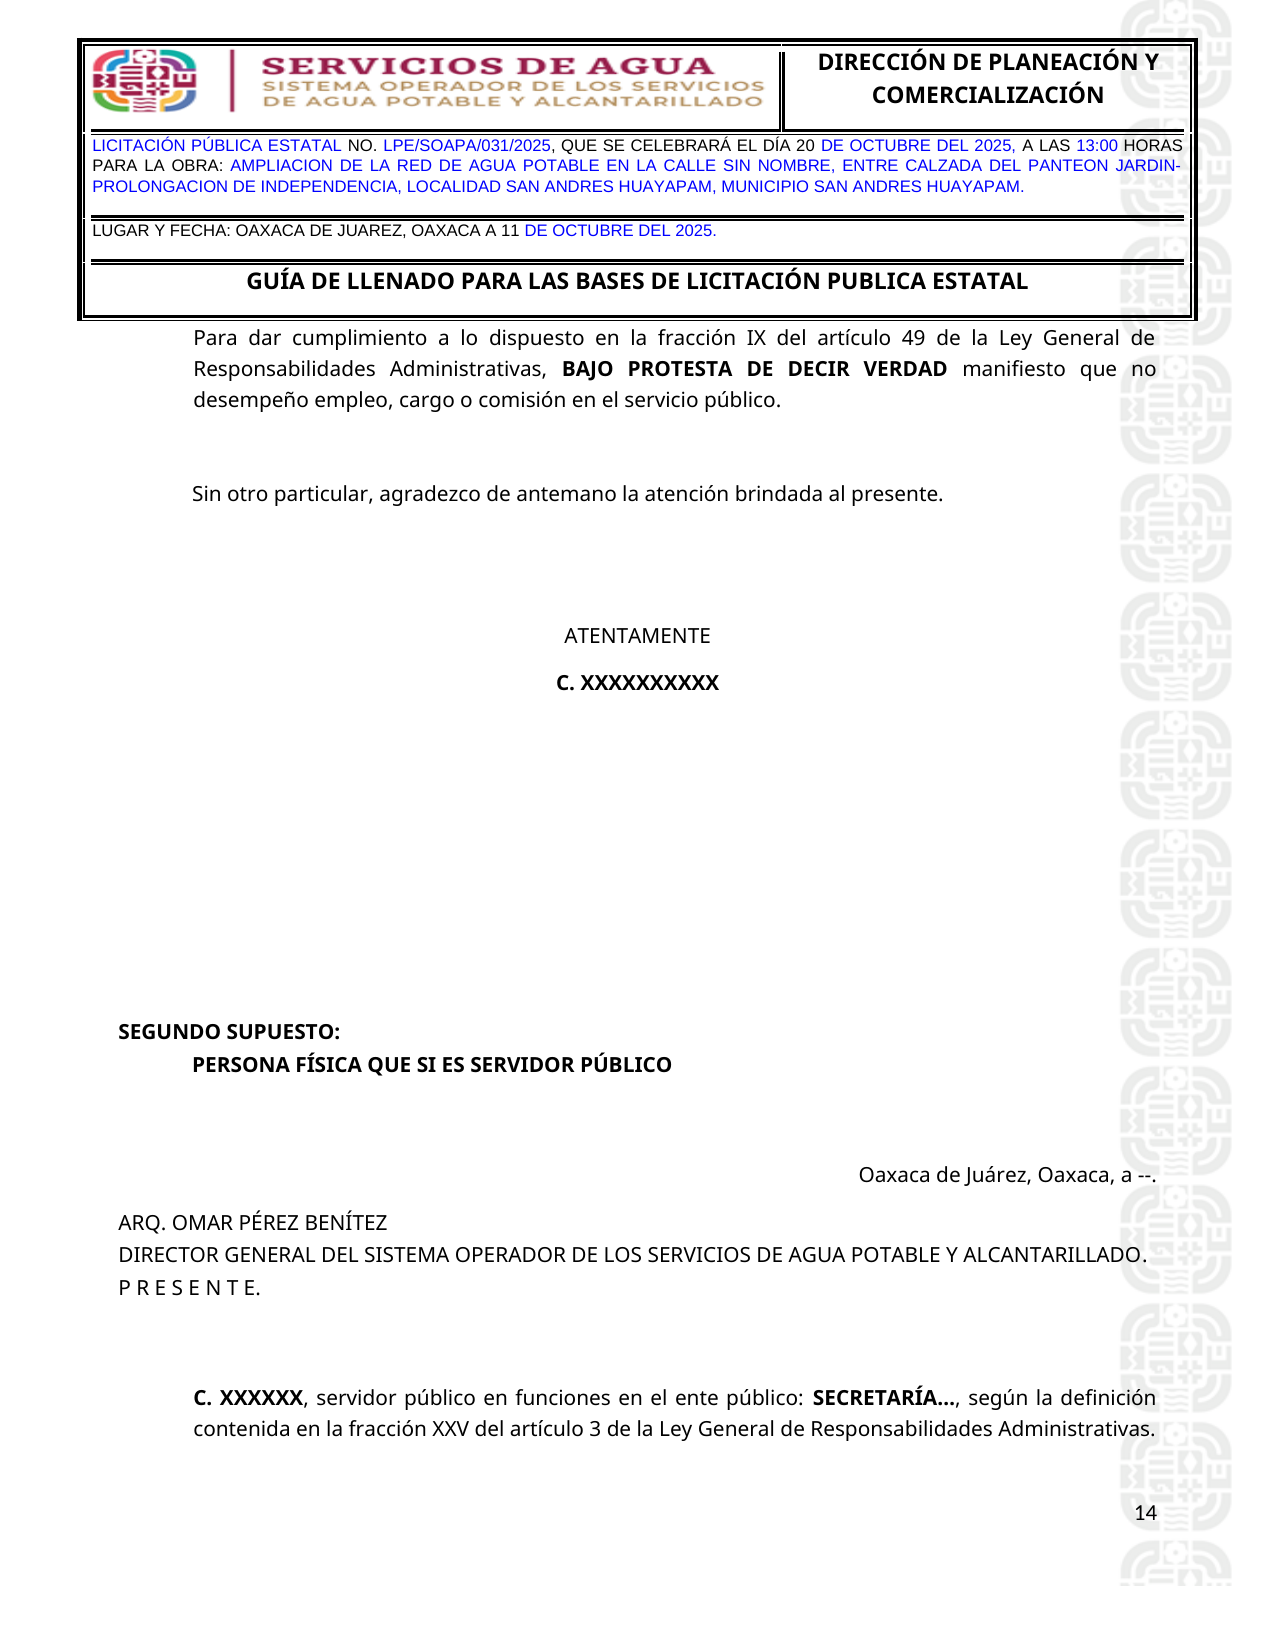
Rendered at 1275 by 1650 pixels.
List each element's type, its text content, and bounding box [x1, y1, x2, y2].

text Para dar cumplimiento a lo dispuesto en la fracción IX del artículo 49 de la Ley General de Responsabilidades Administrativas, BAJO PROTESTA DE DECIR VERDAD manifiesto que no desempeño empleo, cargo o comisión en el servicio público. [193, 154, 1157, 215]
text Sin otro particular, agradezco de antemano la atención brindada al presente. [118, 479, 1157, 508]
text Para dar cumplimiento a lo dispuesto en la fracción IX del artículo 49 de la Ley General de Responsabilidades Administrativas, BAJO PROTESTA DE DECIR VERDAD manifiesto que no desempeño empleo, cargo o comisión en el servicio público. [193, 265, 1157, 315]
picture [1105, 0, 1235, 1586]
text Oaxaca de Juárez, Oaxaca, a --. [118, 1161, 1157, 1189]
text DIRECTOR GENERAL DEL SISTEMA OPERADOR DE LOS SERVICIOS DE AGUA POTABLE Y ALCANTARILLADO. [118, 1240, 1167, 1269]
text SEGUNDO SUPUESTO: [118, 1017, 1167, 1046]
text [193, 1383, 1157, 1443]
text P R E S E N T E. [118, 1273, 1167, 1301]
picture [88, 46, 773, 123]
picture [1106, 56, 1114, 67]
text C. XXXXXXXXXX [118, 668, 1157, 697]
text PERSONA FÍSICA QUE SI ES SERVIDOR PÚBLICO [118, 1050, 1167, 1078]
picture [1105, 42, 1194, 320]
text Para dar cumplimiento a lo dispuesto en la fracción IX del artículo 49 de la Ley General de Responsabilidades Administrativas, BAJO PROTESTA DE DECIR VERDAD manifiesto que no desempeño empleo, cargo o comisión en el servicio público. [193, 321, 1157, 413]
text ARQ. OMAR PÉREZ BENÍTEZ [118, 1208, 1167, 1236]
text Para dar cumplimiento a lo dispuesto en la fracción IX del artículo 49 de la Ley General de Responsabilidades Administrativas, BAJO PROTESTA DE DECIR VERDAD manifiesto que no desempeño empleo, cargo o comisión en el servicio público. [193, 221, 1157, 259]
text ATENTAMENTE [118, 621, 1157, 649]
